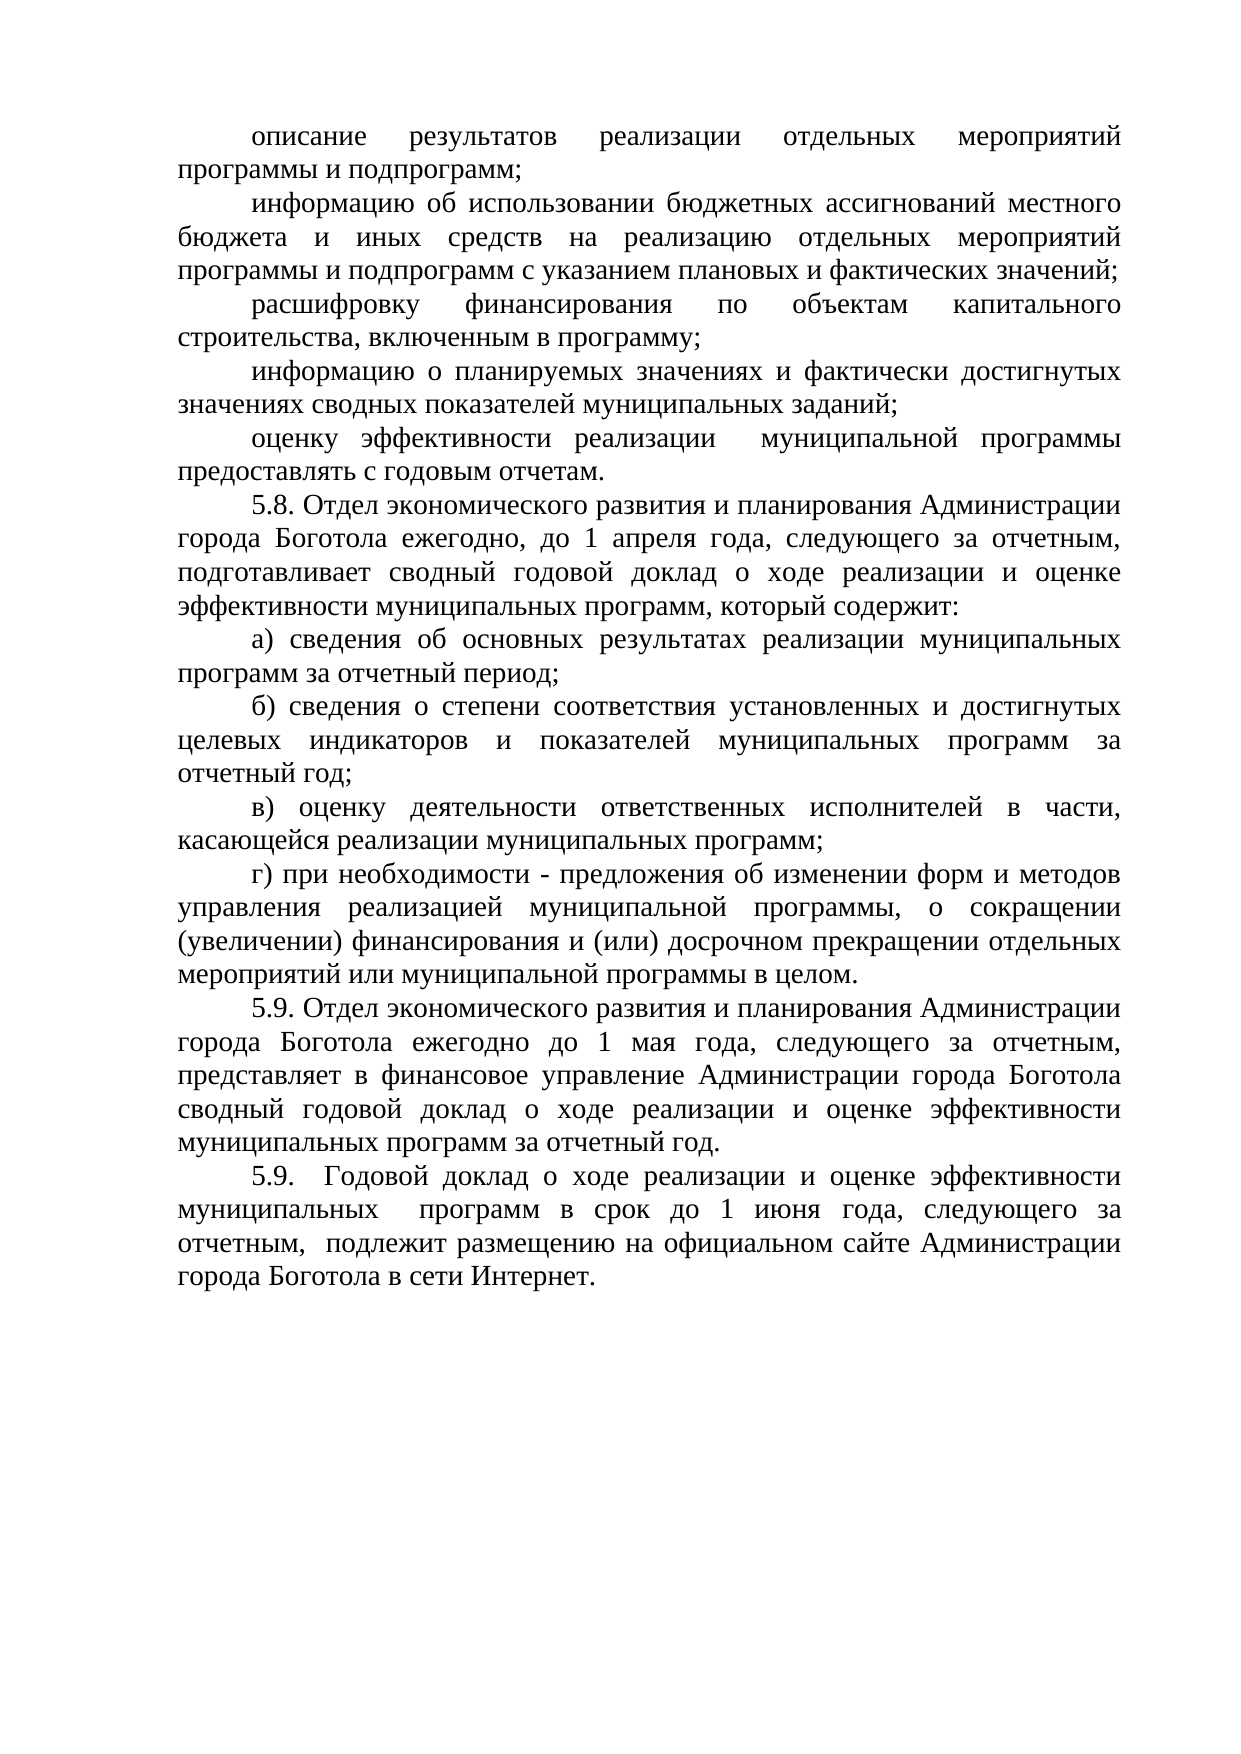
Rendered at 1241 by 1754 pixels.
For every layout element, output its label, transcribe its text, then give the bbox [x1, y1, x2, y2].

text 5.9. Отдел экономического развития и планирования Администрации города Боготола ежегодно до 1 мая года, следующего за отчетным, представляет в финансовое управление Администрации города Боготола сводный годовой доклад о ходе реализации и оценке эффективности муниципальных программ за отчетный год. [177, 990, 1122, 1158]
text расшифровку финансирования по объектам капитального строительства, включенным в программу; [177, 286, 1122, 353]
text б) сведения о степени соответствия установленных и достигнутых целевых индикаторов и показателей муниципальных программ за отчетный год; [177, 688, 1122, 789]
text а) сведения об основных результатах реализации муниципальных программ за отчетный период; [177, 621, 1122, 688]
text 5.8. Отдел экономического развития и планирования Администрации города Боготола ежегодно, до 1 апреля года, следующего за отчетным, подготавливает сводный годовой доклад о ходе реализации и оценке эффективности муниципальных программ, который содержит: [177, 487, 1122, 621]
text 5.9. Годовой доклад о ходе реализации и оценке эффективности муниципальных программ в срок до 1 июня года, следующего за отчетным, подлежит размещению на официальном сайте Администрации города Боготола в сети Интернет. [177, 1158, 1122, 1292]
text г) при необходимости - предложения об изменении форм и методов управления реализацией муниципальной программы, о сокращении (увеличении) финансирования и (или) досрочном прекращении отдельных мероприятий или муниципальной программы в целом. [177, 856, 1122, 990]
text информацию о планируемых значениях и фактически достигнутых значениях сводных показателей муниципальных заданий; [177, 353, 1122, 420]
text описание результатов реализации отдельных мероприятий программы и подпрограмм; [177, 118, 1122, 185]
text оценку эффективности реализации муниципальной программы предоставлять с годовым отчетам. [177, 420, 1122, 487]
text информацию об использовании бюджетных ассигнований местного бюджета и иных средств на реализацию отдельных мероприятий программы и подпрограмм с указанием плановых и фактических значений; [177, 185, 1122, 286]
text в) оценку деятельности ответственных исполнителей в части, касающейся реализации муниципальных программ; [177, 789, 1122, 856]
